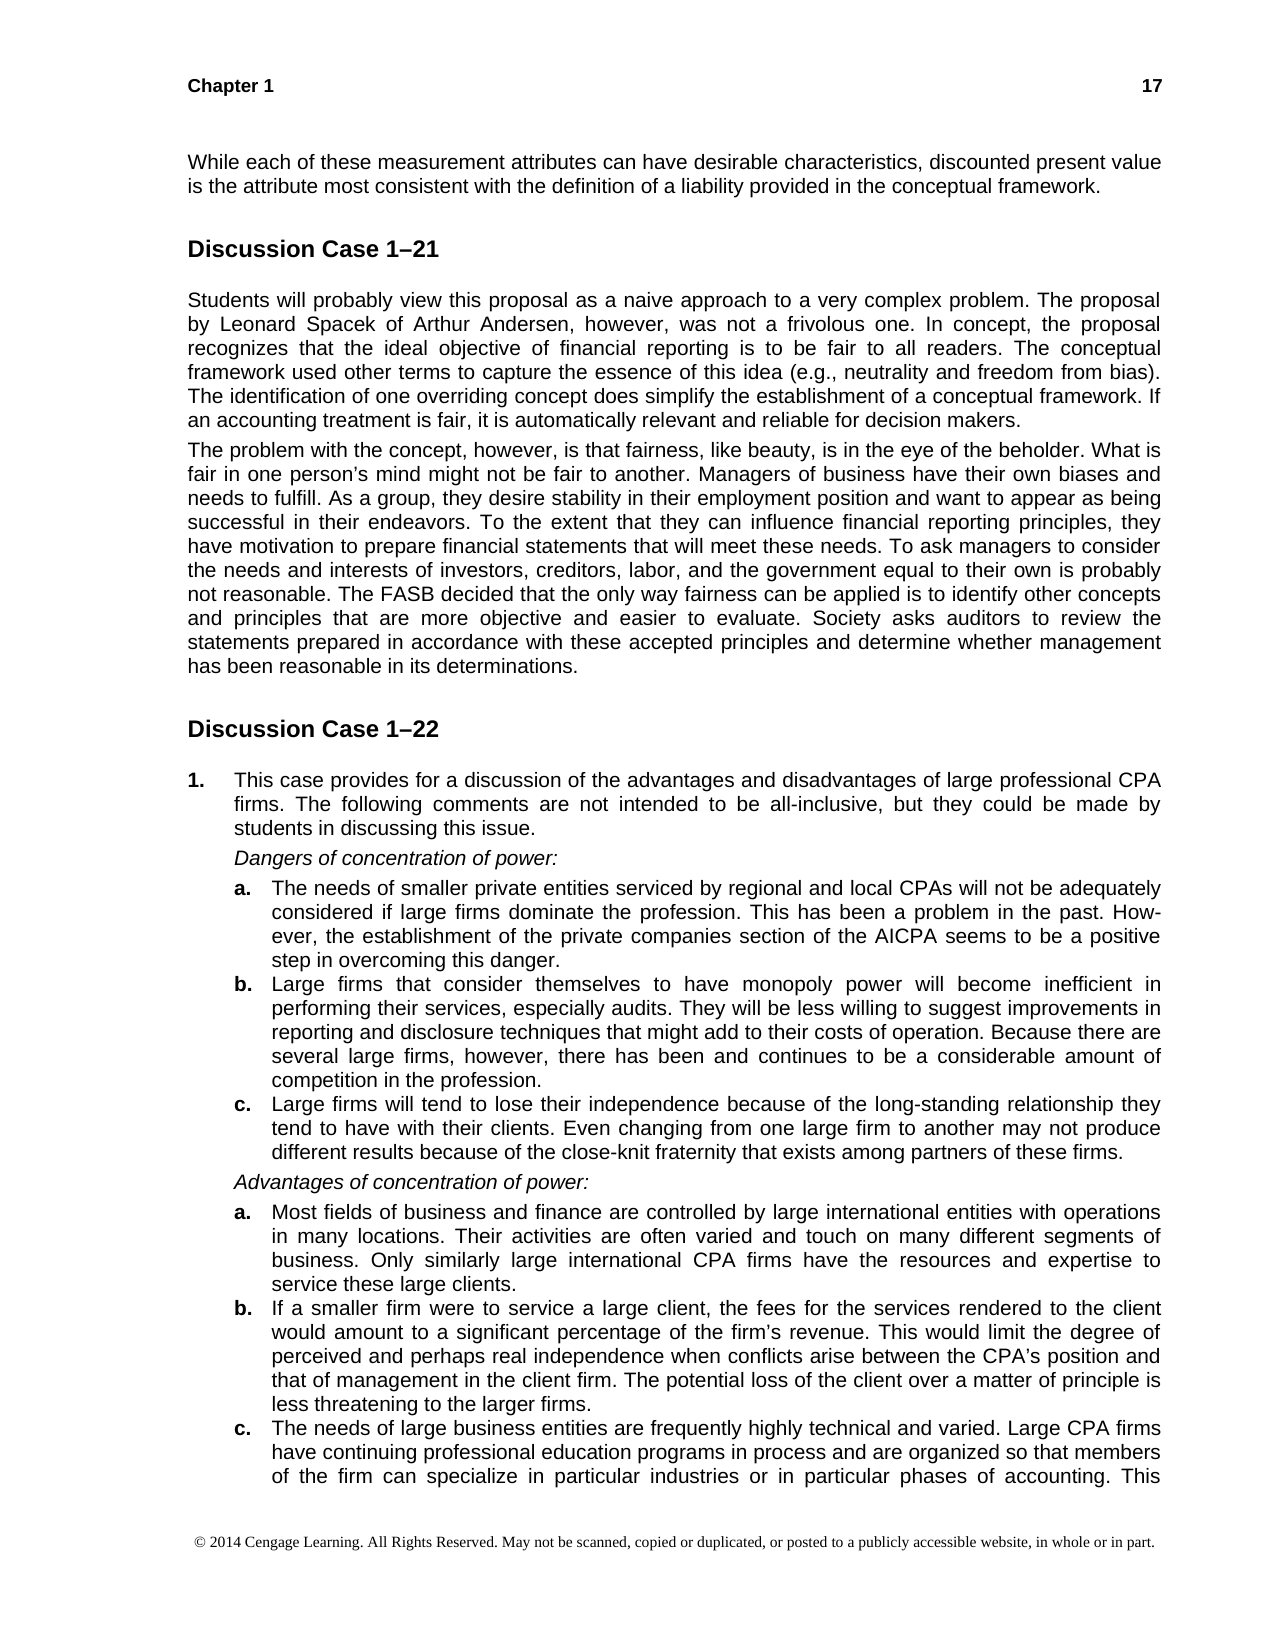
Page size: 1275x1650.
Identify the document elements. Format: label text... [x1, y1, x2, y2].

text a. Most fields of business and finance are controlled by large international entities with operations in many locations. Their activities are often varied and touch on many different segments of business. Only similarly large international CPA firms have the resources and expertise to service these large clients. [187, 1200, 1162, 1296]
text Discussion Case 1–21 [187, 235, 1162, 263]
text c. Large firms will tend to lose their independence because of the long-standing relationship they tend to have with their clients. Even changing from one large firm to another may not produce different results because of the close-knit fraternity that exists among partners of these firms. [187, 1092, 1162, 1163]
text While each of these measurement attributes can have desirable characteristics, discounted present value is the attribute most consistent with the definition of a liability provided in the conceptual framework. [187, 150, 1162, 198]
text 1. This case provides for a discussion of the advantages and disadvantages of large professional CPA firms. The following comments are not intended to be all-inclusive, but they could be made by students in discussing this issue. [187, 768, 1162, 839]
text Advantages of concentration of power: [187, 1170, 1162, 1194]
text b. Large firms that consider themselves to have monopoly power will become inefficient in performing their services, especially audits. They will be less willing to suggest improvements in reporting and disclosure techniques that might add to their costs of operation. Because there are several large firms, however, there has been and continues to be a considerable amount of competition in the profession. [187, 972, 1162, 1092]
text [187, 1416, 1162, 1487]
text The problem with the concept, however, is that fairness, like beauty, is in the eye of the beholder. What is fair in one person’s mind might not be fair to another. Managers of business have their own biases and needs to fulfill. As a group, they desire stability in their employment position and want to appear as being successful in their endeavors. To the extent that they can influence financial reporting principles, they have motivation to prepare financial statements that will meet these needs. To ask managers to consider the needs and interests of investors, creditors, labor, and the government equal to their own is probably not reasonable. The FASB decided that the only way fairness can be applied is to identify other concepts and principles that are more objective and easier to evaluate. Society asks auditors to review the statements prepared in accordance with these accepted principles and determine whether management has been reasonable in its determinations. [187, 438, 1162, 678]
text Dangers of concentration of power: [187, 846, 1162, 870]
text Discussion Case 1–22 [187, 715, 1162, 743]
text Students will probably view this proposal as a naive approach to a very complex problem. The proposal by Leonard Spacek of Arthur Andersen, however, was not a frivolous one. In concept, the proposal recognizes that the ideal objective of financial reporting is to be fair to all readers. The conceptual framework used other terms to capture the essence of this idea (e.g., neutrality and freedom from bias). The identification of one overriding concept does simplify the establishment of a conceptual framework. If an accounting treatment is fair, it is automatically relevant and reliable for decision makers. [187, 288, 1162, 432]
text a. The needs of smaller private entities serviced by regional and local CPAs will not be adequately considered if large firms dominate the profession. This has been a problem in the past. How-ever, the establishment of the private companies section of the AICPA seems to be a positive step in overcoming this danger. [187, 876, 1162, 972]
text b. If a smaller firm were to service a large client, the fees for the services rendered to the client would amount to a significant percentage of the firm’s revenue. This would limit the degree of perceived and perhaps real independence when conflicts arise between the CPA’s position and that of management in the client firm. The potential loss of the client over a matter of principle is less threatening to the larger firms. [187, 1296, 1162, 1416]
